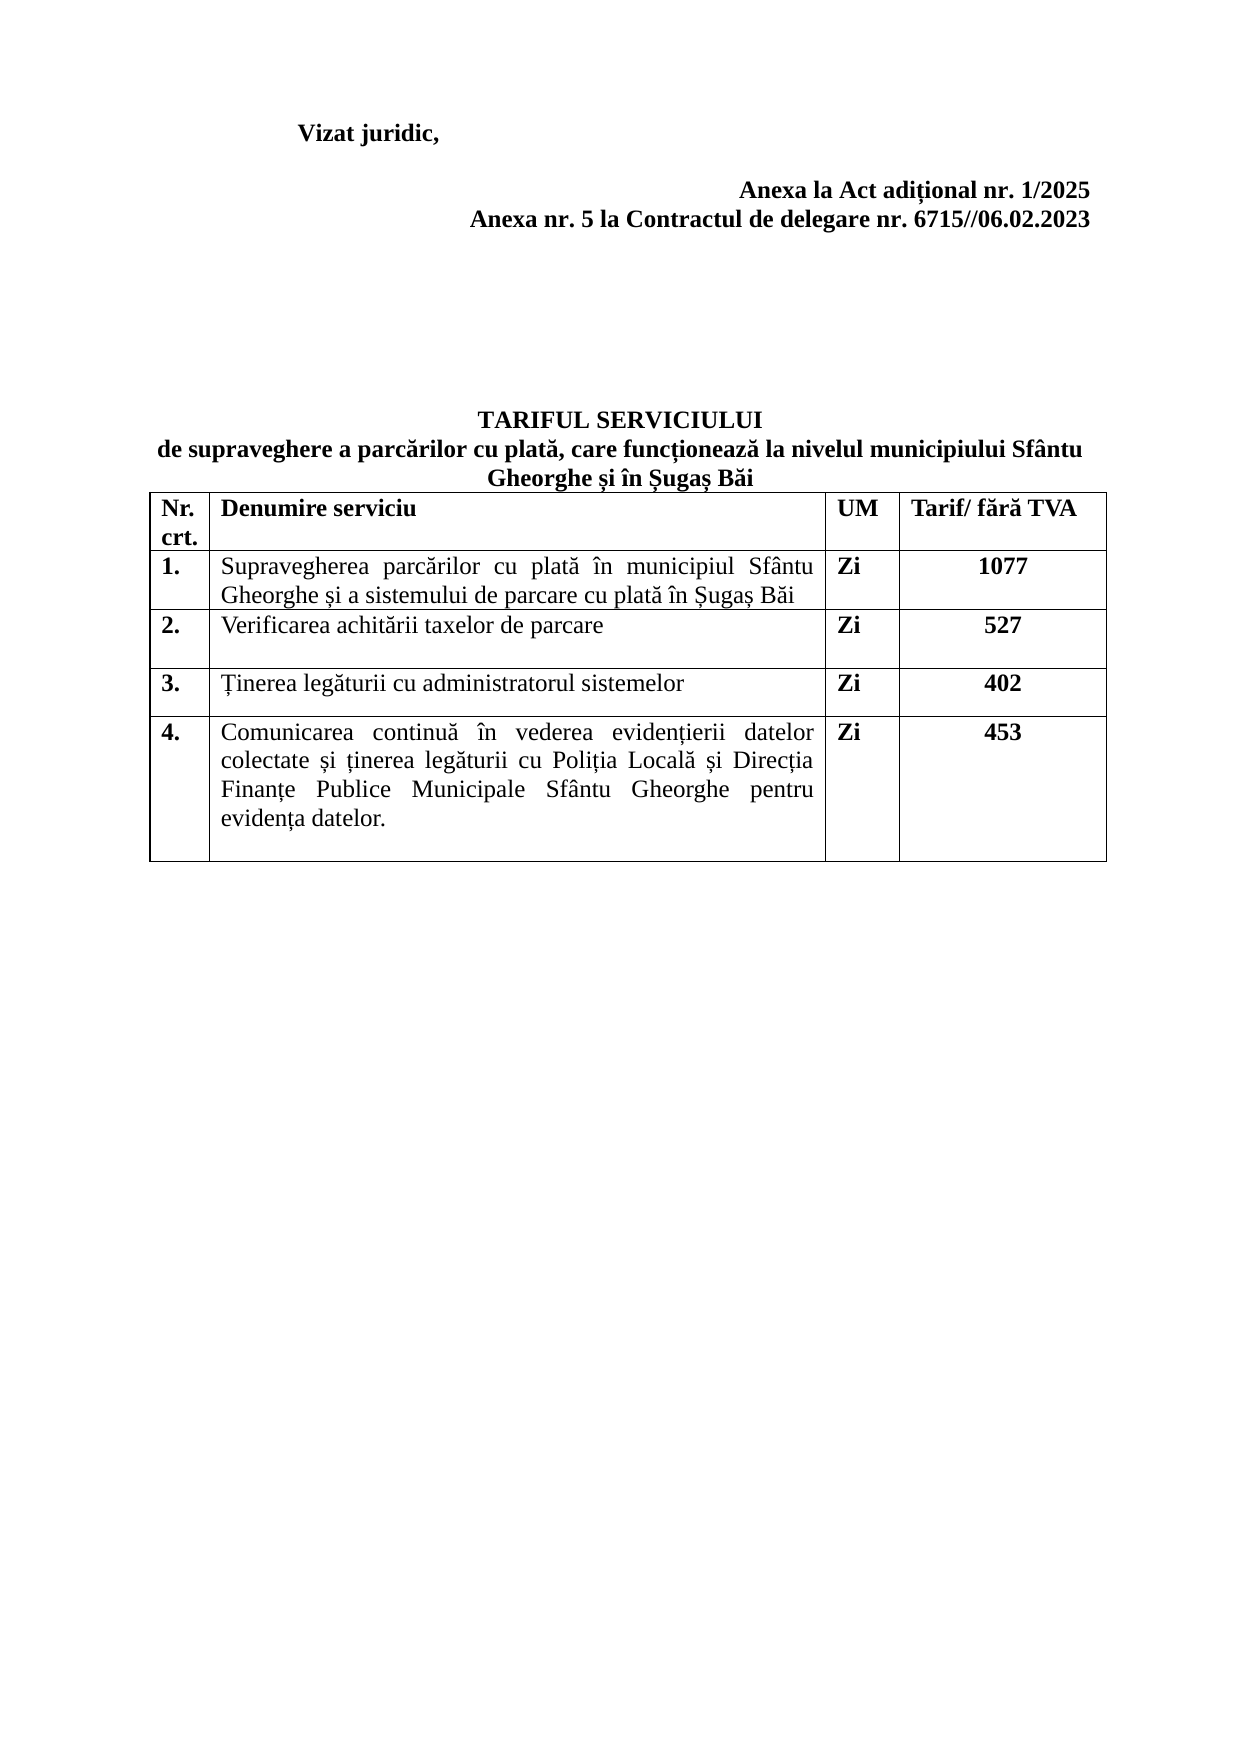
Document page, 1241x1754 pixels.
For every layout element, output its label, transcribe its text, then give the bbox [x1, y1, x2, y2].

table_cell 1. [151, 551, 209, 609]
text Anexa nr. 5 la Contractul de delegare nr. 6715//06.02.2023 [371, 204, 1090, 233]
table_cell Zi [826, 551, 899, 609]
table_cell 3. [151, 669, 209, 716]
text Anexa la Act adițional nr. 1/2025 [224, 176, 1090, 204]
table_cell Zi [826, 610, 899, 667]
table_cell Ținerea legăturii cu administratorul sistemelor [210, 669, 825, 716]
table_cell 1077 [900, 551, 1106, 609]
text de supraveghere a parcărilor cu plată, care funcționează la nivelul municipiului Sfântu Gheorghe și în Șugaș Băi [150, 434, 1090, 492]
table_cell Zi [826, 717, 899, 861]
table_cell 527 [900, 610, 1106, 667]
table_cell 4. [151, 717, 209, 861]
table_header UM [826, 493, 899, 550]
table_cell Supravegherea parcărilor cu plată în municipiul Sfântu Gheorghe și a sistemului de parcare cu plată în Șugaș Băi [210, 551, 825, 609]
table_header Denumire serviciu [210, 493, 825, 550]
table_cell Verificarea achitării taxelor de parcare [210, 610, 825, 667]
text TARIFUL SERVICIULUI [150, 406, 1090, 434]
table_cell 402 [900, 669, 1106, 716]
table_header Tarif/ fără TVA [900, 493, 1106, 550]
table_header Nr. crt. [151, 493, 209, 550]
table_cell Comunicarea continuă în vederea evidențierii datelor colectate și ținerea legăturii cu Poliția Locală și Direcția Finanțe Publice Municipale Sfântu Gheorghe pentru evidența datelor. [210, 717, 825, 861]
table_cell 453 [900, 717, 1106, 861]
table_cell 2. [151, 610, 209, 667]
text Vizat juridic, [224, 118, 1090, 147]
table_cell Zi [826, 669, 899, 716]
